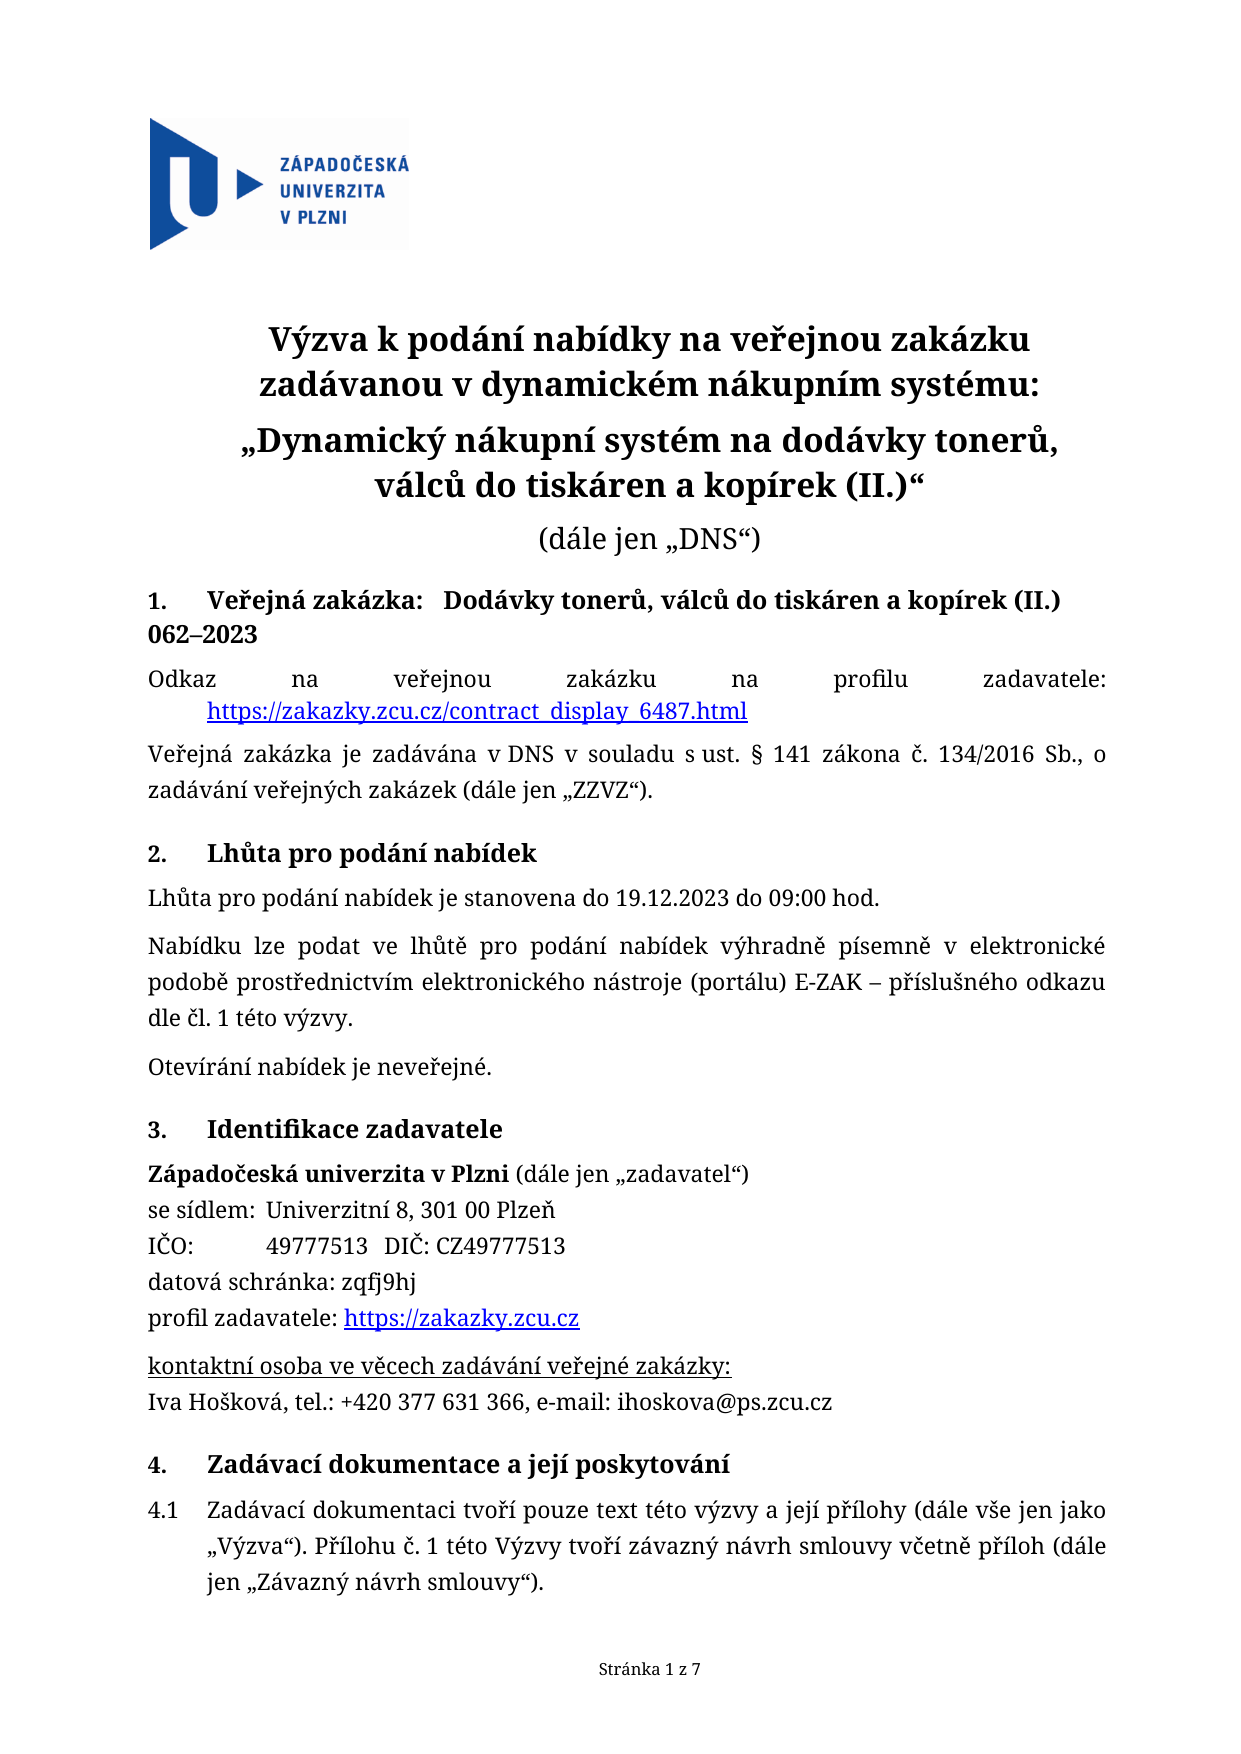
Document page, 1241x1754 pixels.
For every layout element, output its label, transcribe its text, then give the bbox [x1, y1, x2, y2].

text datová schránka: zqfj9hj [148, 1266, 1107, 1297]
text Odkaz na veřejnou zakázku na profilu zadavatele: https://zakazky.zcu.cz/contract_display_6487.html [148, 663, 1107, 726]
text Západočeská univerzita v Plzni (dále jen „zadavatel“) [148, 1158, 1107, 1189]
list Zadávací dokumentaci tvoří pouze text této výzvy a její přílohy (dále vše jen jako „Výzva“). Přílohu č. 1 této Výzvy tvoří závazný návrh smlouvy včetně příloh (dále jen „Závazný návrh smlouvy“). [148, 1494, 1107, 1597]
text Iva Hošková, tel.: +420 377 631 366, e-mail: ihoskova@ps.zcu.cz [148, 1386, 1107, 1417]
text profil zadavatele: https://zakazky.zcu.cz [148, 1302, 1107, 1333]
text kontaktní osoba ve věcech zadávání veřejné zakázky: [148, 1350, 1107, 1382]
picture [150, 118, 409, 250]
text Otevírání nabídek je neveřejné. [148, 1051, 1107, 1082]
text Lhůta pro podání nabídek je stanovena do 19.12.2023 do 09:00 hod. [148, 882, 1107, 913]
subtitle Identifikace zadavatele [148, 1112, 1107, 1146]
text IČO: 49777513 DIČ: CZ49777513 [148, 1230, 1107, 1261]
text se sídlem: Univerzitní 8, 301 00 Plzeň [148, 1194, 1107, 1225]
text „Dynamický nákupní systém na dodávky tonerů, válců do tiskáren a kopírek (II.)“ [192, 417, 1107, 508]
text (dále jen „DNS“) [192, 518, 1107, 558]
subtitle Lhůta pro podání nabídek [148, 835, 1107, 869]
text Nabídku lze podat ve lhůtě pro podání nabídek výhradně písemně v elektronické podobě prostřednictvím elektronického nástroje (portálu) E-ZAK – příslušného odkazu dle čl. 1 této výzvy. [148, 930, 1107, 1033]
text Veřejná zakázka je zadávána v DNS v souladu s ust. § 141 zákona č. 134/2016 Sb., o zadávání veřejných zakázek (dále jen „ZZVZ“). [148, 738, 1107, 806]
subtitle Zadávací dokumentace a její poskytování [148, 1447, 1107, 1481]
subtitle Veřejná zakázka: Dodávky tonerů, válců do tiskáren a kopírek (II.) 062–2023 [148, 583, 1107, 651]
text Výzva k podání nabídky na veřejnou zakázku zadávanou v dynamickém nákupním systému: [192, 316, 1107, 406]
